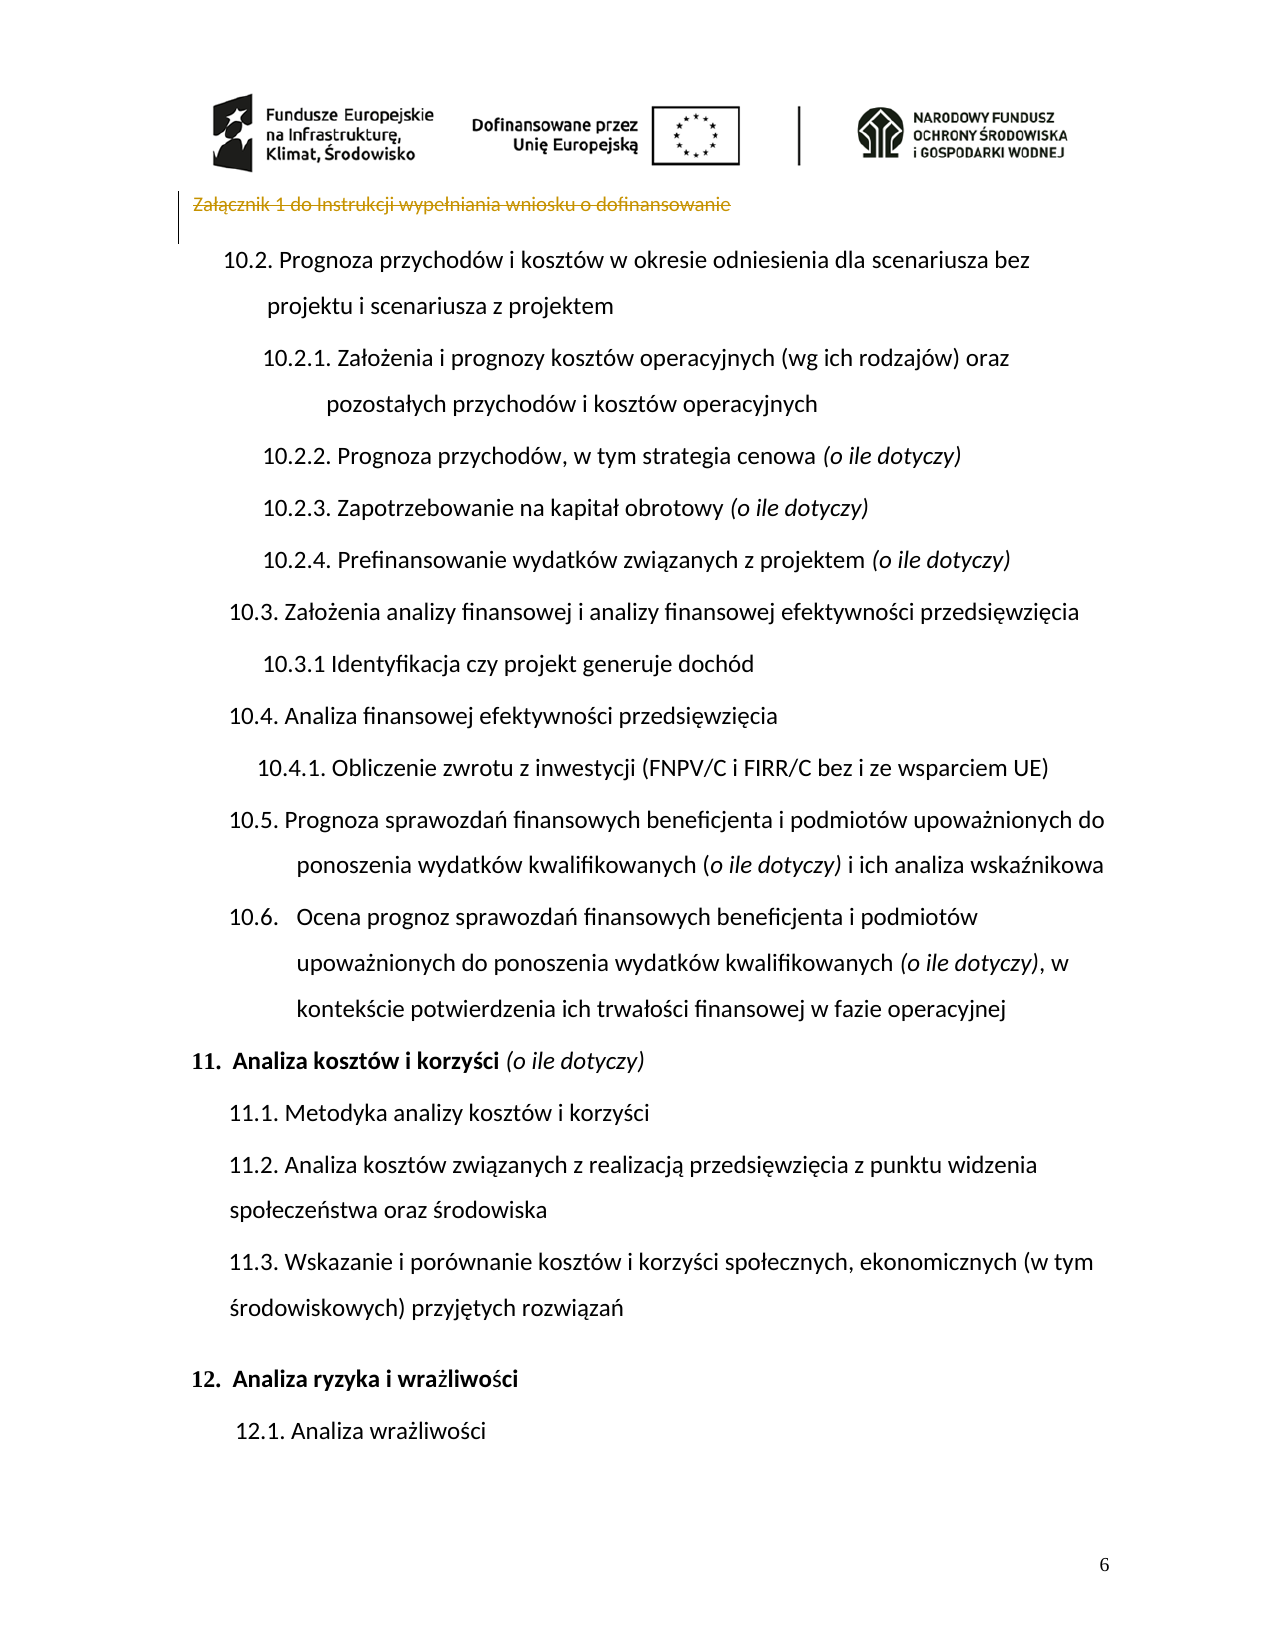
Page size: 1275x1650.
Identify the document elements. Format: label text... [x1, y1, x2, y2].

picture [193, 73, 1110, 192]
text 12.1. Analiza wrażliwości [235, 1415, 1109, 1446]
text 10.2.4. Prefinansowanie wydatków związanych z projektem (o ile dotyczy) [262, 544, 1109, 574]
text 10.4. Analiza finansowej efektywności przedsięwzięcia [228, 700, 1109, 730]
text 10.3. Założenia analizy finansowej i analizy finansowej efektywności przedsięwzięcia [228, 596, 1109, 626]
text 10.2.2. Prognoza przychodów, w tym strategia cenowa (o ile dotyczy) [262, 440, 1109, 470]
text 10.2.3. Zapotrzebowanie na kapitał obrotowy (o ile dotyczy) [262, 492, 1109, 522]
text 10.2.1. Założenia i prognozy kosztów operacyjnych (wg ich rodzajów) oraz pozostałych przychodów i kosztów operacyjnych [262, 342, 1109, 418]
text 11.1. Metodyka analizy kosztów i korzyści [228, 1097, 1109, 1127]
text 11.2. Analiza kosztów związanych z realizacją przedsięwzięcia z punktu widzenia społeczeństwa oraz środowiska [228, 1149, 1109, 1225]
subtitle Analiza ryzyka i wrażliwości [191, 1363, 1109, 1393]
text 10.5. Prognoza sprawozdań finansowych beneficjenta i podmiotów upoważnionych do ponoszenia wydatków kwalifikowanych (o ile dotyczy) i ich analiza wskaźnikowa [228, 804, 1109, 880]
text 10.4.1. Obliczenie zwrotu z inwestycji (FNPV/C i FIRR/C bez i ze wsparciem UE) [228, 752, 1109, 782]
subtitle Analiza kosztów i korzyści (o ile dotyczy) [191, 1045, 1109, 1075]
text 10.3.1 Identyfikacja czy projekt generuje dochód [262, 648, 1109, 678]
text 11.3. Wskazanie i porównanie kosztów i korzyści społecznych, ekonomicznych (w tym środowiskowych) przyjętych rozwiązań [228, 1247, 1109, 1323]
text 10.6. Ocena prognoz sprawozdań finansowych beneficjenta i podmiotów upoważnionych do ponoszenia wydatków kwalifikowanych (o ile dotyczy), w kontekście potwierdzenia ich trwałości finansowej w fazie operacyjnej [228, 901, 1109, 1023]
text 10.2. Prognoza przychodów i kosztów w okresie odniesienia dla scenariusza bez projektu i scenariusza z projektem [223, 244, 1109, 321]
